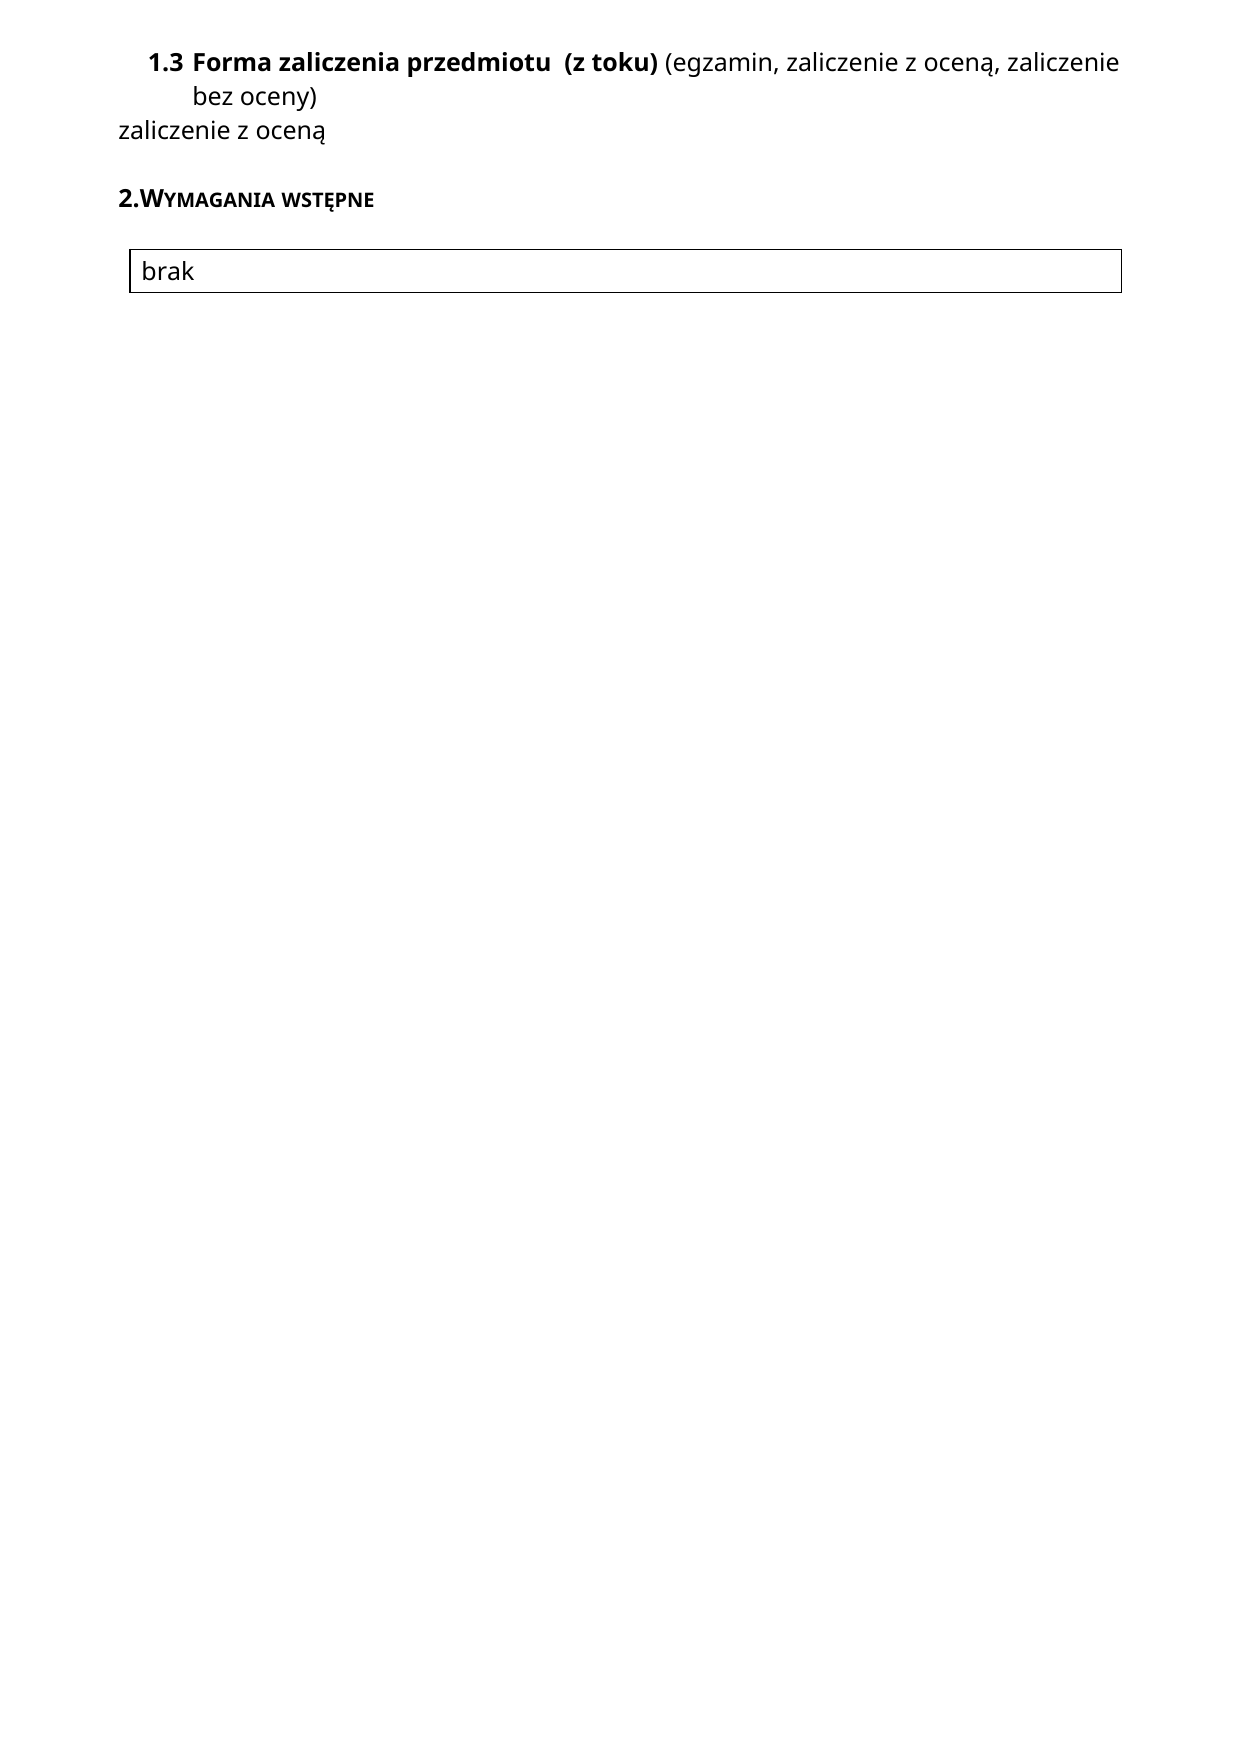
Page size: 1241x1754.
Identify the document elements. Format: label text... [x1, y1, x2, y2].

text zaliczenie z oceną [118, 112, 1122, 147]
text 1.3 Forma zaliczenia przedmiotu (z toku) (egzamin, zaliczenie z oceną, zaliczenie bez oceny) [148, 44, 1122, 112]
text 2.Wymagania wstępne [118, 181, 1122, 215]
table_header brak [131, 250, 1121, 292]
